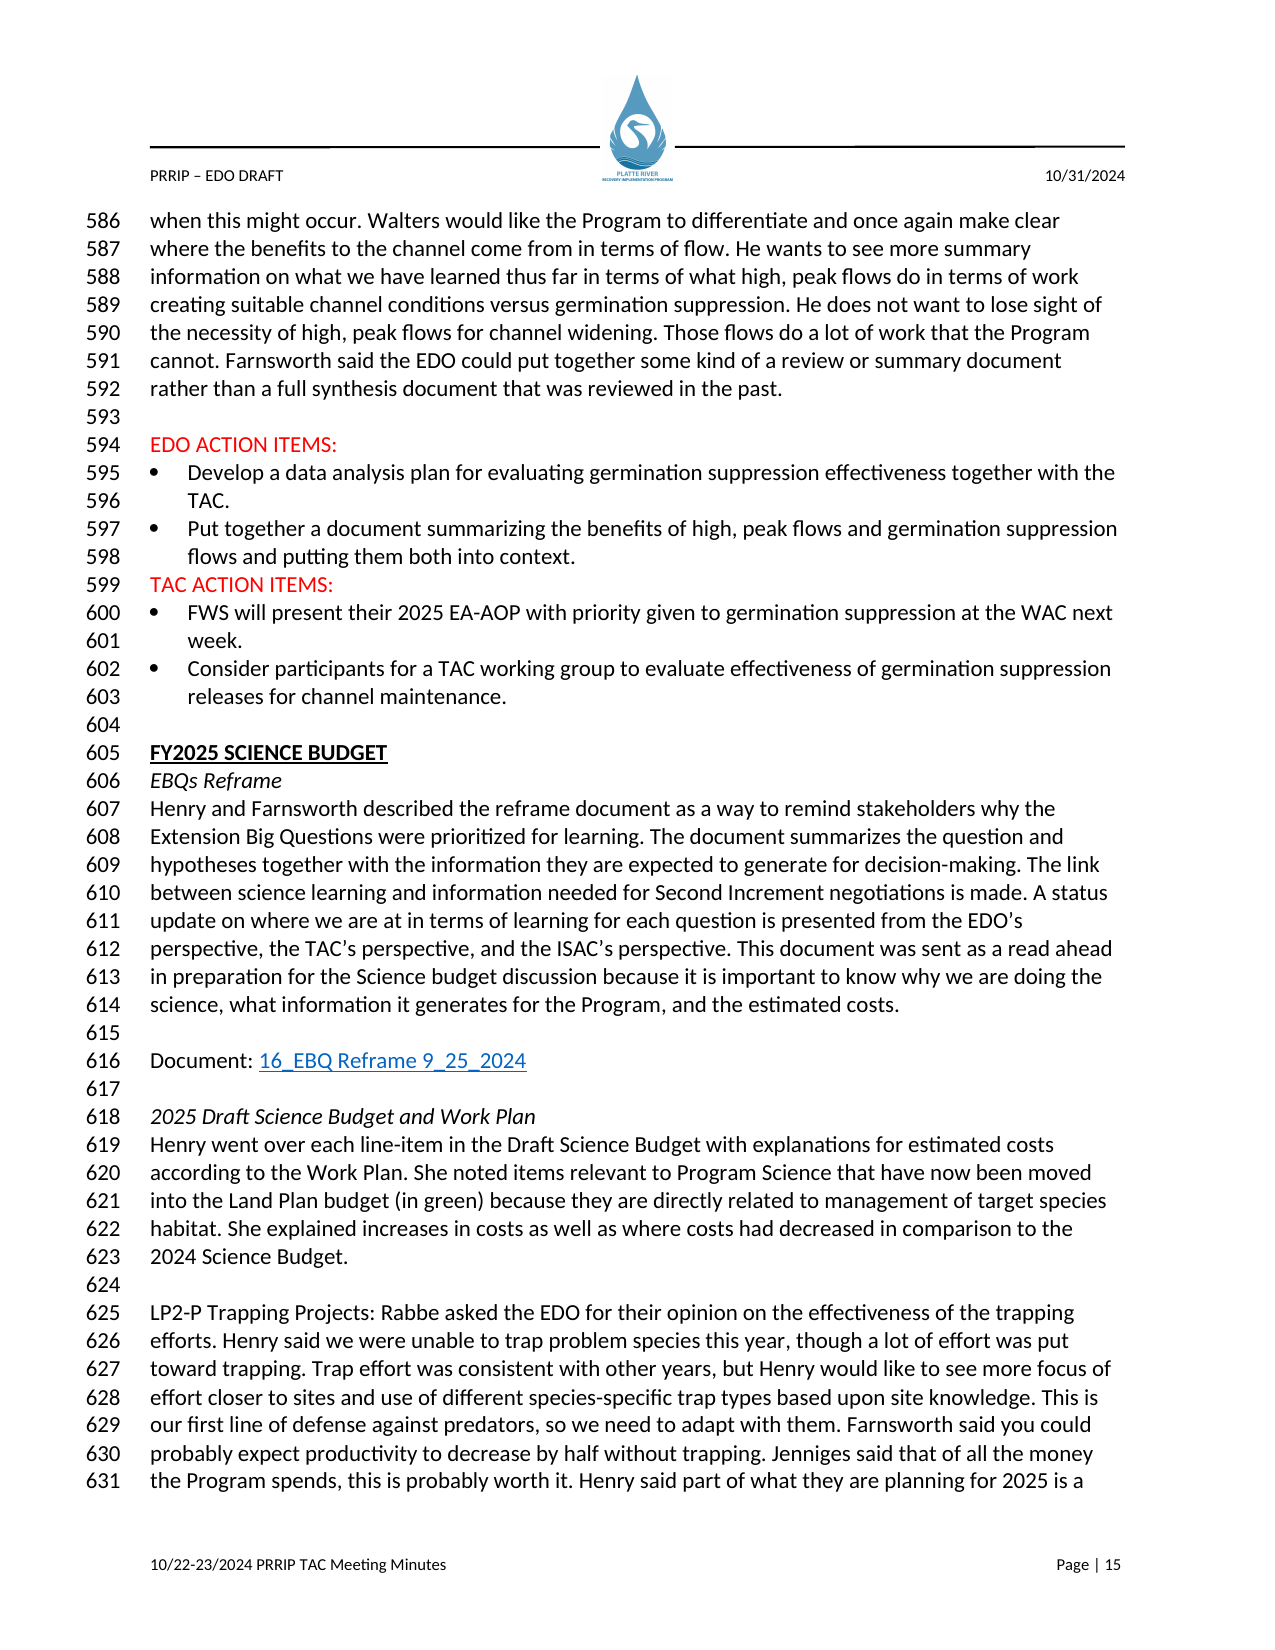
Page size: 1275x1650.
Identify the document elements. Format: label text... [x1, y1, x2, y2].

text 2025 Draft Science Budget and Work Plan [150, 1102, 1125, 1130]
text Henry went over each line-item in the Draft Science Budget with explanations for estimated costs according to the Work Plan. She noted items relevant to Program Science that have now been moved into the Land Plan budget (in green) because they are directly related to management of target species habitat. She explained increases in costs as well as where costs had decreased in comparison to the 2024 Science Budget. [150, 1130, 1125, 1271]
text EDO ACTION ITEMS: [150, 430, 1125, 458]
text EBQs Reframe [150, 766, 1125, 794]
list Develop a data analysis plan for evaluating germination suppression effectiveness together with the TAC. [150, 458, 1125, 514]
text Henry and Farnsworth described the reframe document as a way to remind stakeholders why the Extension Big Questions were prioritized for learning. The document summarizes the question and hypotheses together with the information they are expected to generate for decision-making. The link between science learning and information needed for Second Increment negotiations is made. A status update on where we are at in terms of learning for each question is presented from the EDO’s perspective, the TAC’s perspective, and the ISAC’s perspective. This document was sent as a read ahead in preparation for the Science budget discussion because it is important to know why we are doing the science, what information it generates for the Program, and the estimated costs. [150, 794, 1125, 1018]
text FY2025 SCIENCE BUDGET [150, 738, 1125, 766]
list Consider participants for a TAC working group to evaluate effectiveness of germination suppression releases for channel maintenance. [150, 654, 1125, 710]
list FWS will present their 2025 EA-AOP with priority given to germination suppression at the WAC next week. [150, 598, 1125, 654]
picture [602, 75, 673, 182]
list Put together a document summarizing the benefits of high, peak flows and germination suppression flows and putting them both into context. [150, 514, 1125, 570]
text TAC ACTION ITEMS: [150, 570, 1125, 598]
text Document: 16_EBQ Reframe 9_25_2024 [150, 1046, 1125, 1074]
